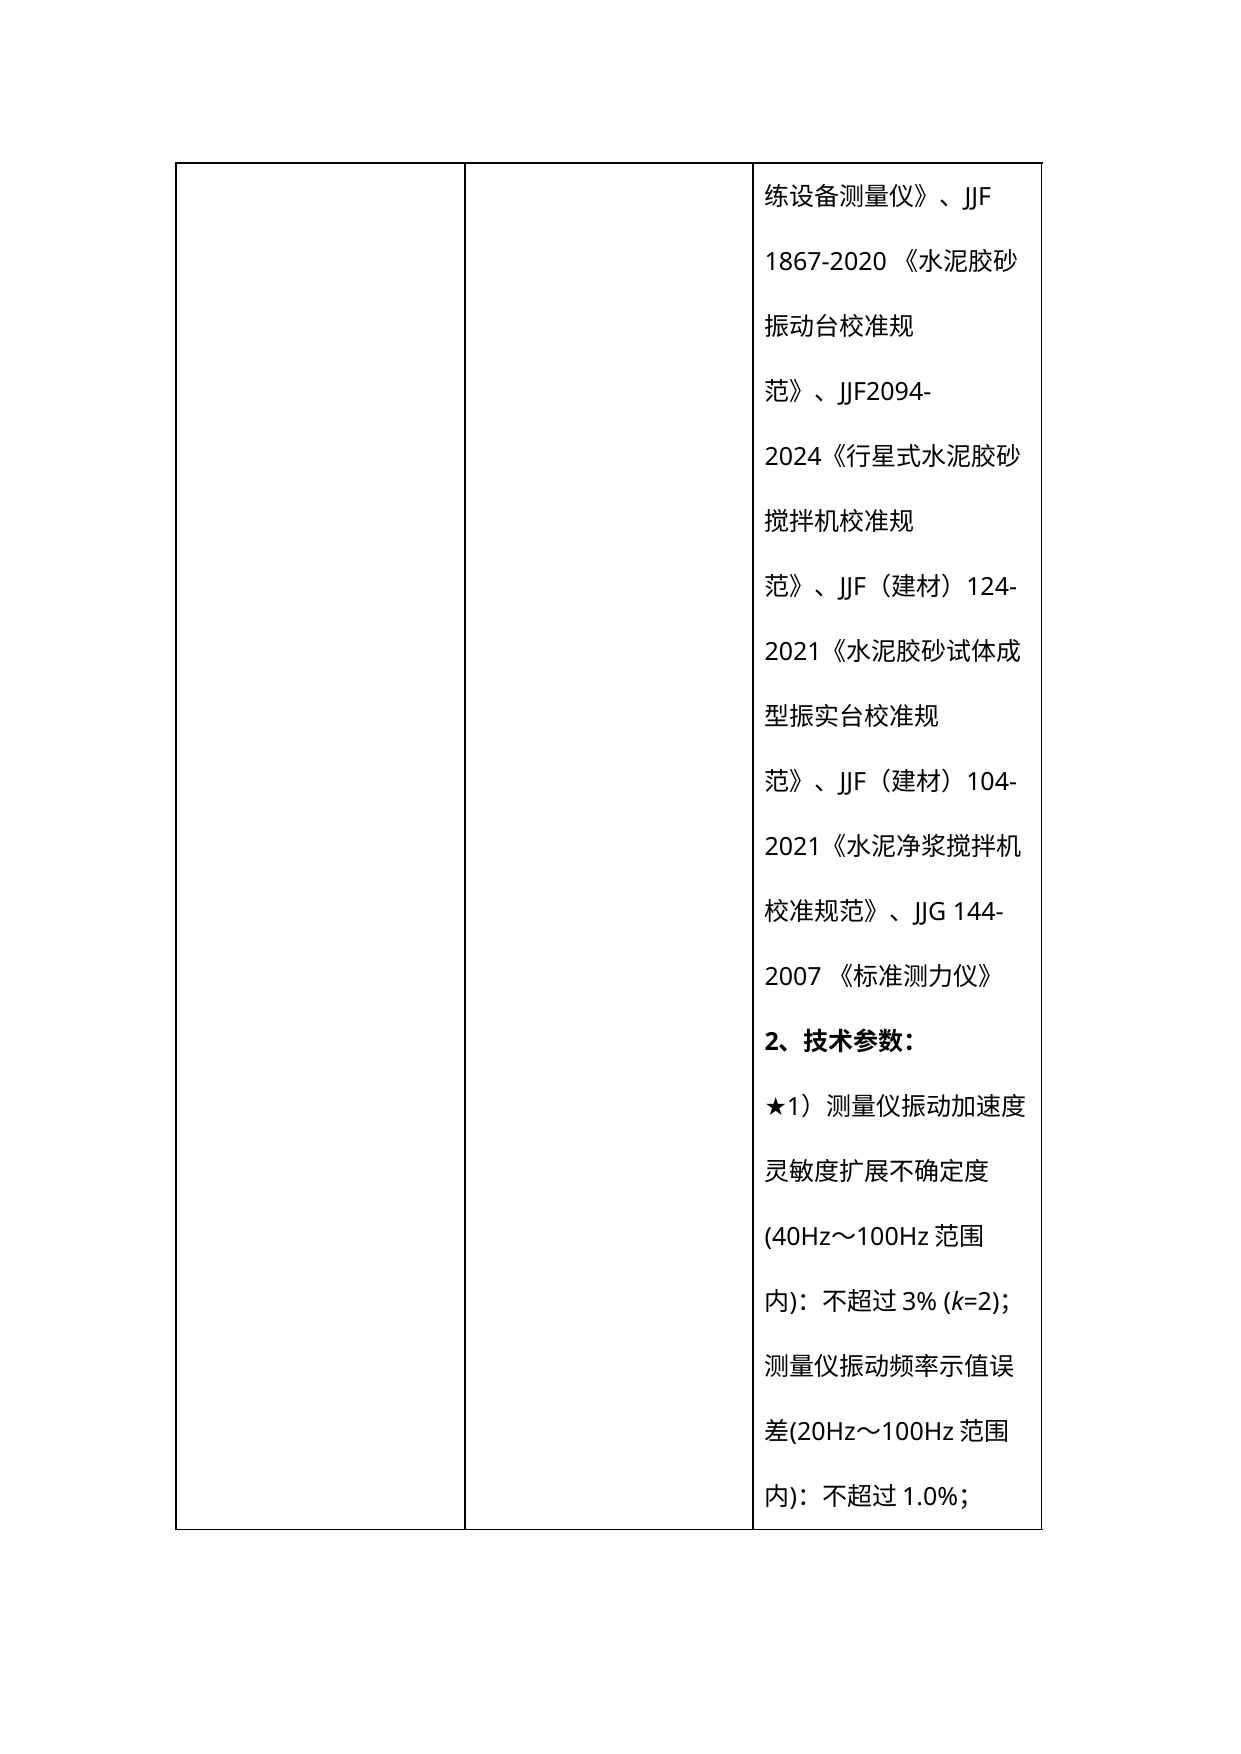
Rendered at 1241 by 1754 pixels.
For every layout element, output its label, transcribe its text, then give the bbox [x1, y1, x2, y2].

table_cell [466, 164, 752, 1528]
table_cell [754, 164, 1041, 1528]
table_cell 1 [177, 164, 464, 1528]
